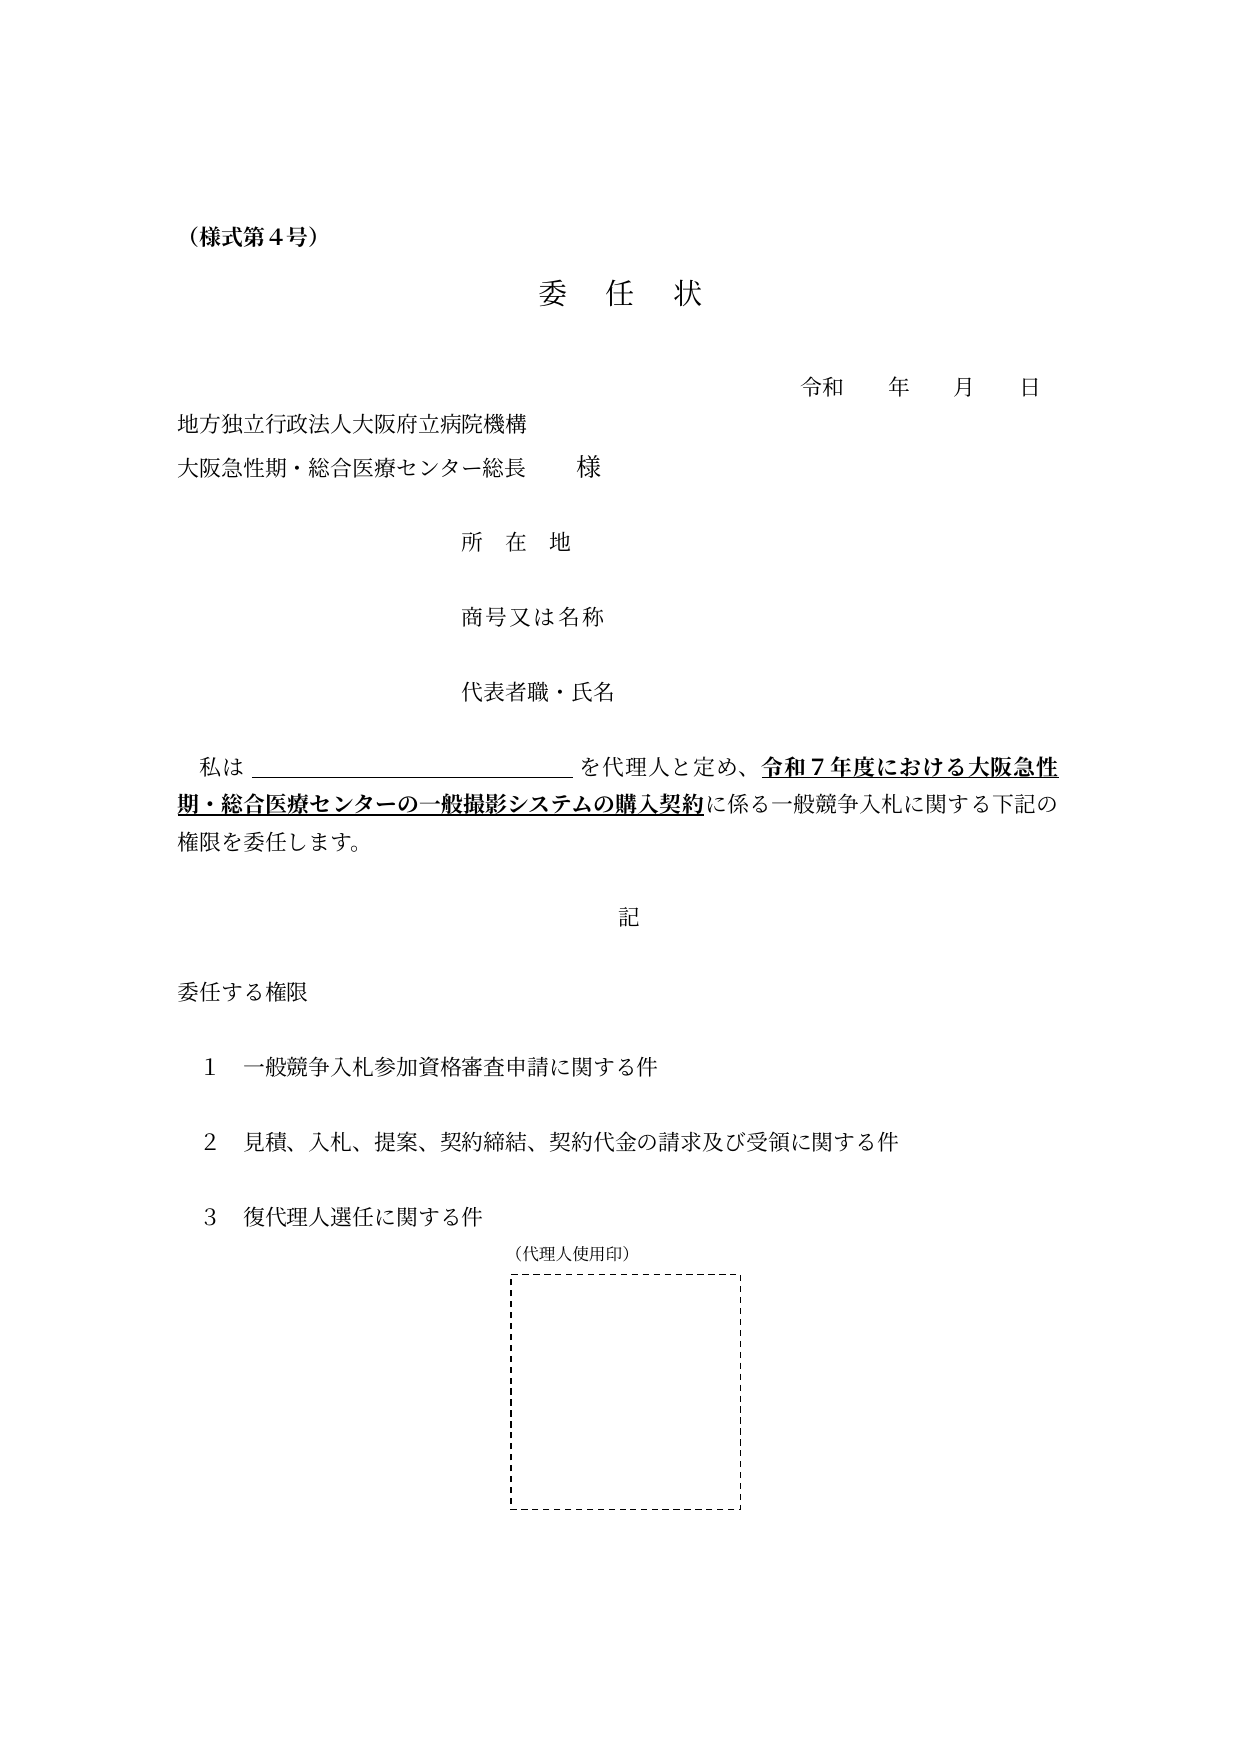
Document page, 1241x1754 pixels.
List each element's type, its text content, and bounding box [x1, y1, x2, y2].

text 私は を代理人と定め、令和７年度における大阪急性期・総合医療センターの一般撮影システムの購入契約に係る一般競争入札に関する下記の権限を委任します。 [177, 747, 1059, 859]
text 委任する権限 [177, 972, 1063, 1009]
text 地方独立行政法人大阪府立病院機構 [177, 404, 1063, 442]
text 所在地 [462, 522, 1063, 559]
text ２ 見積、入札、提案、契約締結、契約代金の請求及び受領に関する件 [177, 1122, 1063, 1159]
text （様式第４号） [177, 217, 1038, 254]
text ３ 復代理人選任に関する件 [177, 1197, 1063, 1234]
text 記 [177, 897, 1059, 934]
text 代表者職・氏名 [462, 672, 1063, 709]
text １ 一般競争入札参加資格審査申請に関する件 [177, 1047, 1063, 1084]
text 大阪急性期・総合医療センター総長 様 [177, 447, 883, 484]
text （代理人使用印） [177, 1234, 1063, 1272]
text 委任状 [177, 254, 1063, 329]
text 商号又は名称 [462, 597, 1063, 634]
text 令和 年 月 日 [177, 367, 1041, 404]
